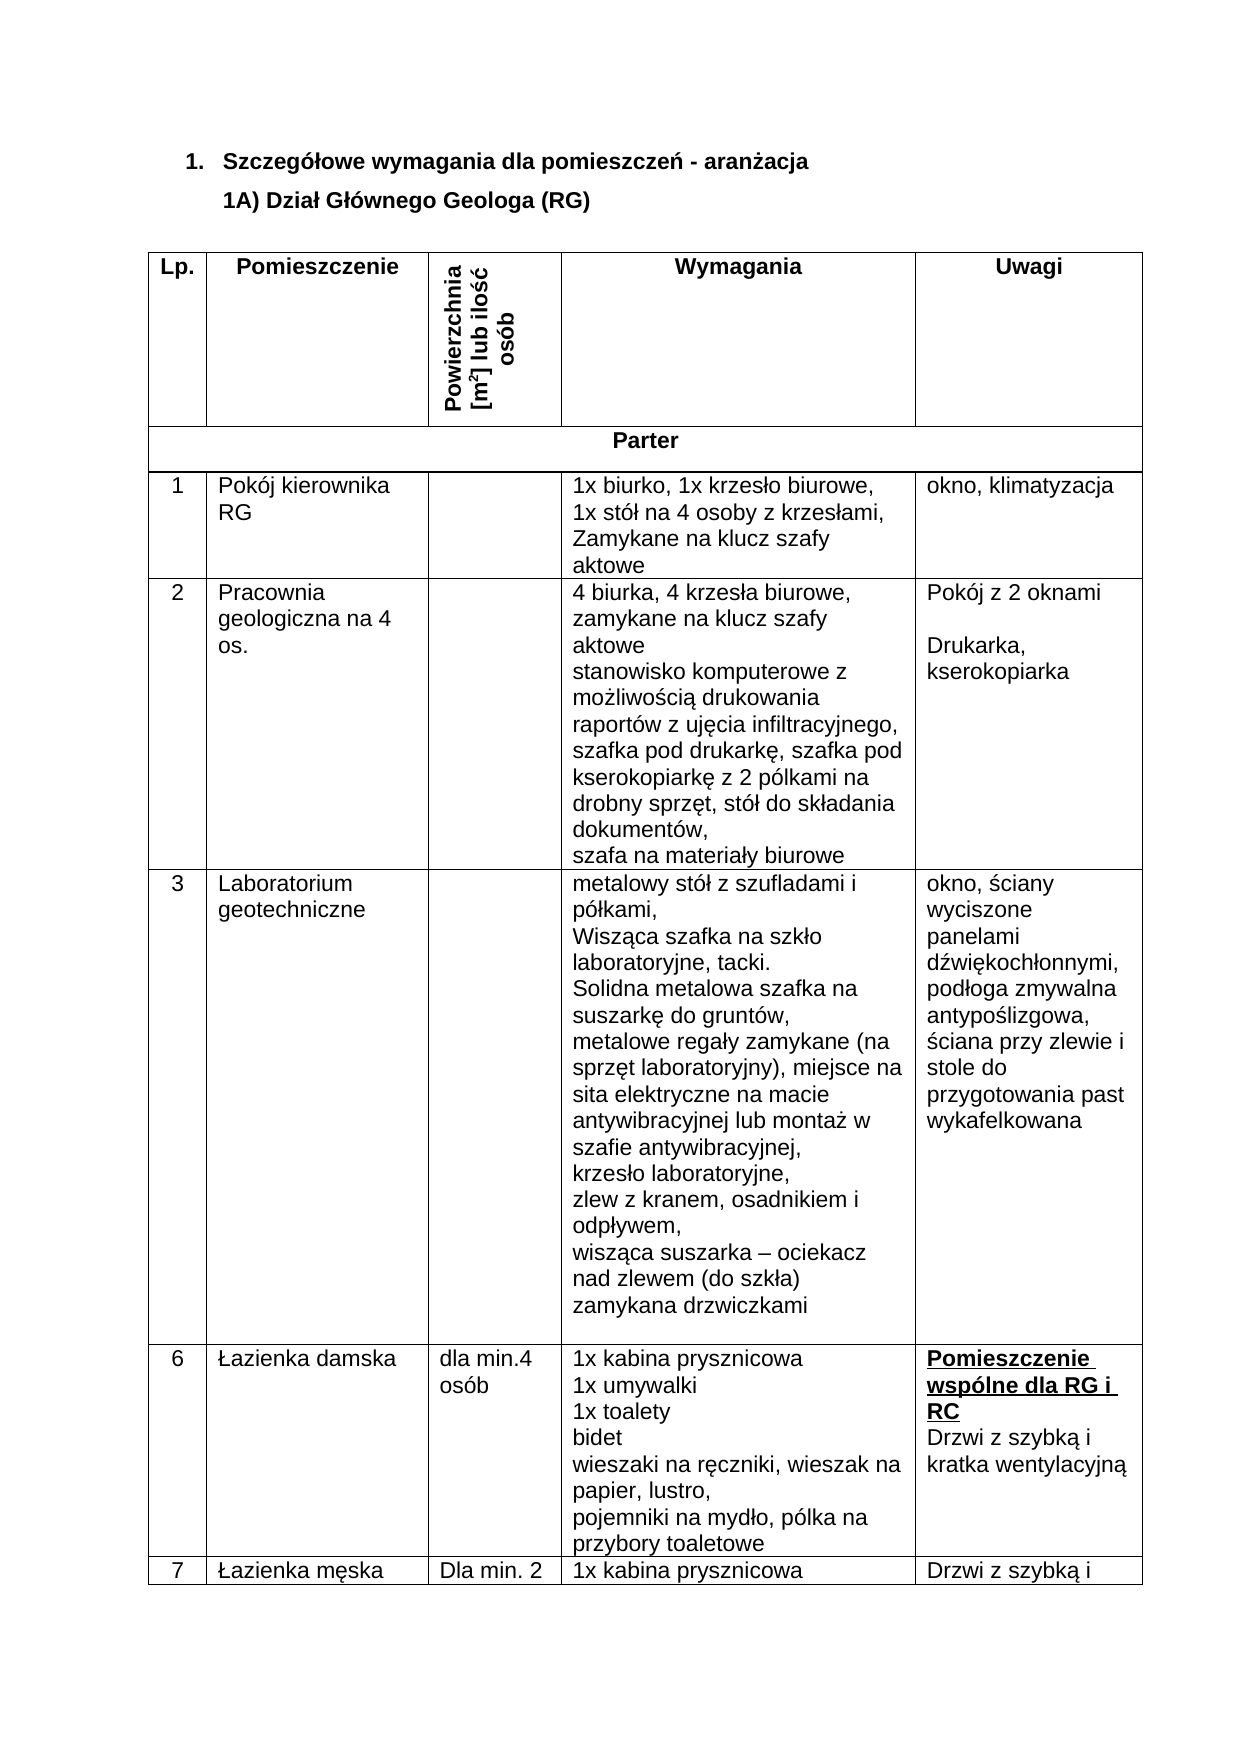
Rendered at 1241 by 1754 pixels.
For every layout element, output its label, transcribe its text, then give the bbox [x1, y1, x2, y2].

list Szczegółowe wymagania dla pomieszczeń - aranżacja [185, 148, 1093, 174]
table_cell Pokój z 2 oknami Drukarka, kserokopiarka [916, 579, 1142, 869]
table_header Uwagi [916, 253, 1142, 426]
table_cell okno, ściany wyciszone panelami dźwiękochłonnymi, podłoga zmywalna antypoślizgowa, ściana przy zlewie i stole do przygotowania past wykafelkowana [916, 870, 1142, 1344]
table_cell Pomieszczenie wspólne dla RG i RC Drzwi z szybką i kratka wentylacyjną [916, 1345, 1142, 1556]
table_cell 7 [149, 1557, 206, 1583]
table_cell Laboratorium geotechniczne [207, 870, 428, 1344]
table_header Lp. [149, 253, 206, 426]
table_cell 3 [149, 870, 206, 1344]
table_cell 6 [149, 1345, 206, 1556]
table_header Pomieszczenie [207, 253, 428, 426]
table_cell 1x biurko, 1x krzesło biurowe, 1x stół na 4 osoby z krzesłami, Zamykane na klucz szafy aktowe [562, 473, 915, 578]
table_cell Dla min. 2 [429, 1557, 561, 1583]
table_cell [429, 473, 561, 578]
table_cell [562, 1557, 915, 1583]
table_cell 2 [149, 579, 206, 869]
table_cell Łazienka męska [207, 1557, 428, 1583]
table_cell Pracownia geologiczna na 4 os. [207, 579, 428, 869]
table_cell Łazienka damska [207, 1345, 428, 1556]
table_cell metalowy stół z szufladami i półkami, Wisząca szafka na szkło laboratoryjne, tacki. Solidna metalowa szafka na suszarkę do gruntów, metalowe regały zamykane (na sprzęt laboratoryjny), miejsce na sita elektryczne na macie antywibracyjnej lub montaż w szafie antywibracyjnej, krzesło laboratoryjne, zlew z kranem, osadnikiem i odpływem, wisząca suszarka – ociekacz nad zlewem (do szkła) zamykana drzwiczkami [562, 870, 915, 1344]
table_cell okno, klimatyzacja [916, 473, 1142, 578]
table_cell Parter [149, 427, 1142, 471]
table_cell Pokój kierownika RG [207, 473, 428, 578]
table_cell [429, 579, 561, 869]
table_header Powierzchnia [m2] lub ilość osób [429, 253, 561, 426]
table_cell [429, 870, 561, 1344]
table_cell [916, 1557, 1142, 1583]
table_header Wymagania [562, 253, 915, 426]
table_cell 1 [149, 473, 206, 578]
table_cell 4 biurka, 4 krzesła biurowe, zamykane na klucz szafy aktowe stanowisko komputerowe z możliwością drukowania raportów z ujęcia infiltracyjnego, szafka pod drukarkę, szafka pod kserokopiarkę z 2 pólkami na drobny sprzęt, stół do składania dokumentów, szafa na materiały biurowe [562, 579, 915, 869]
table_cell dla min.4 osób [429, 1345, 561, 1556]
list 1A) Dział Głównego Geologa (RG) [223, 187, 1093, 213]
table_cell 1x kabina prysznicowa 1x umywalki 1x toalety bidet wieszaki na ręczniki, wieszak na papier, lustro, pojemniki na mydło, pólka na przybory toaletowe [562, 1345, 915, 1556]
